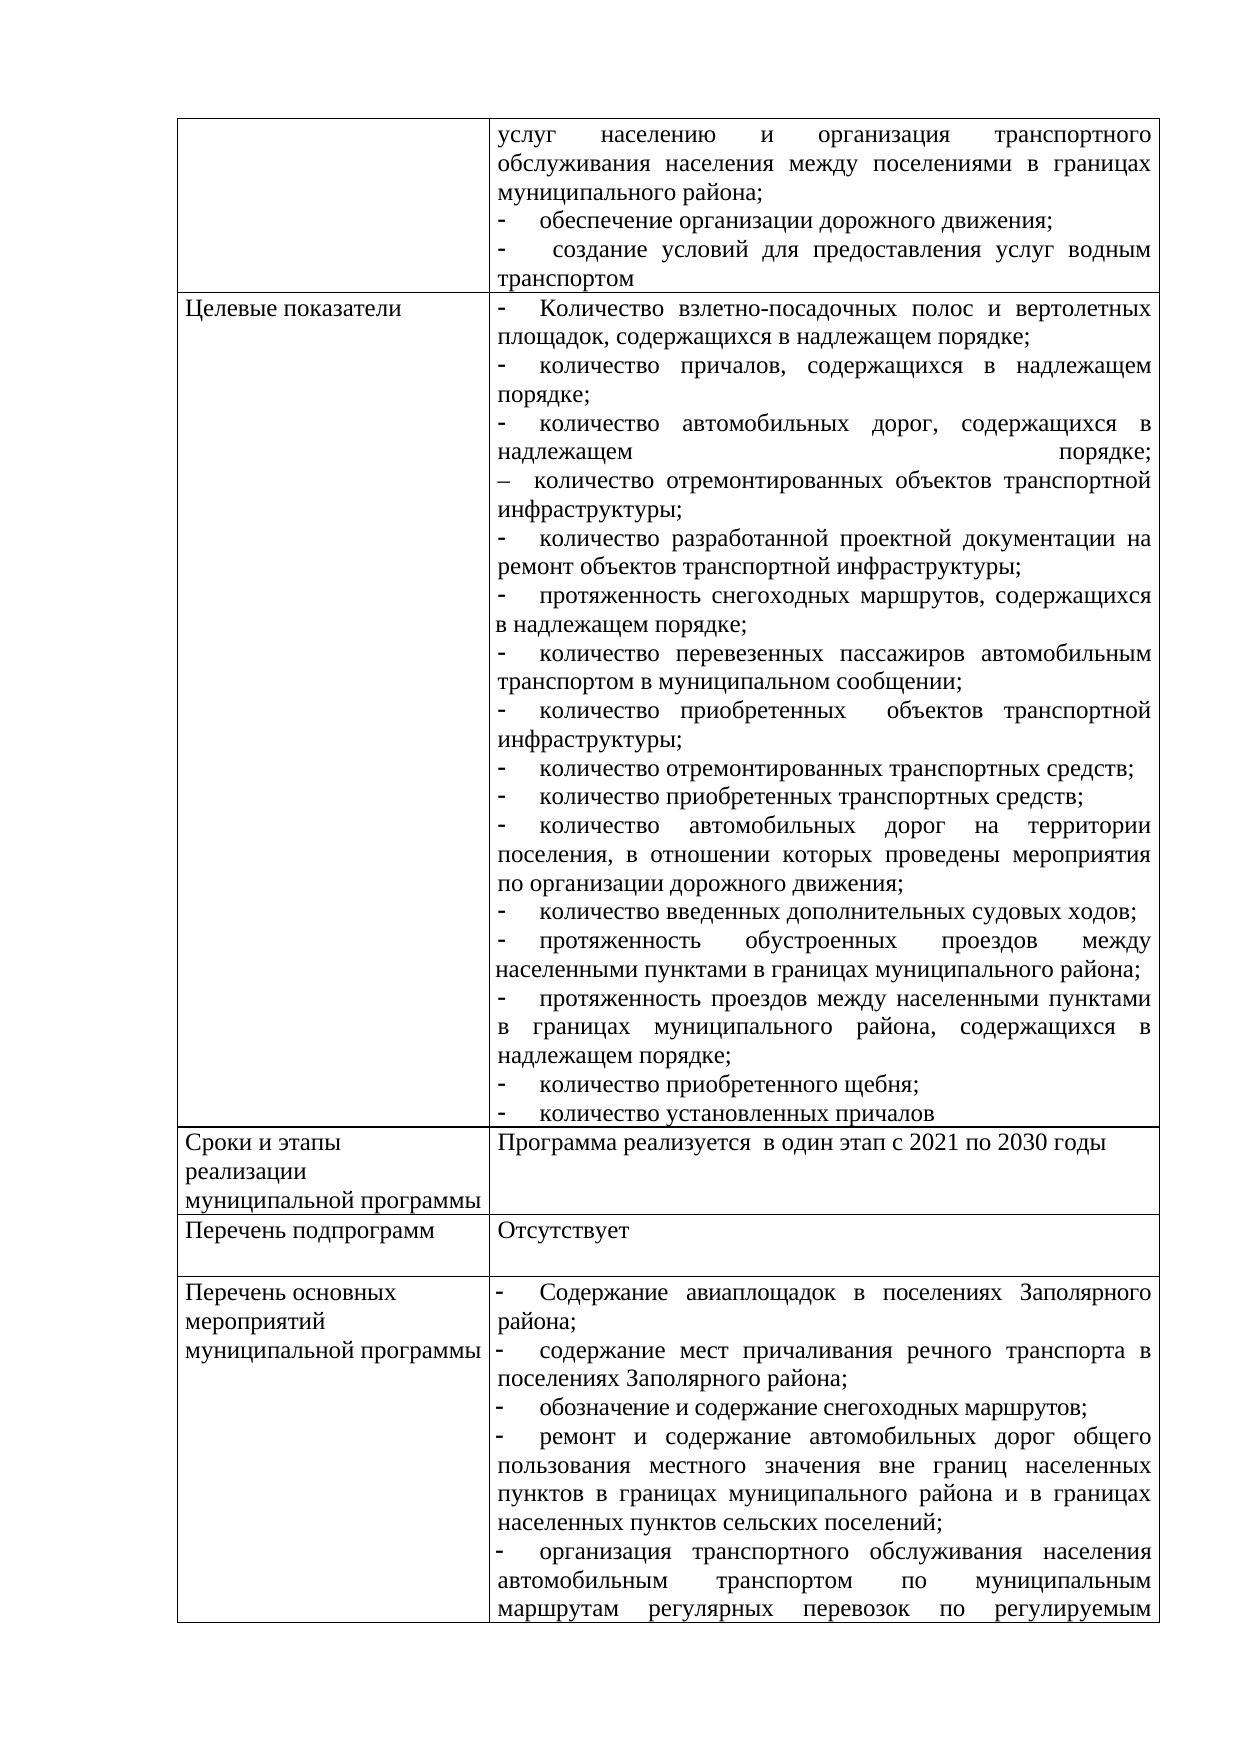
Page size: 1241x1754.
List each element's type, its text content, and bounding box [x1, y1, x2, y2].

table_cell Целевые показатели [178, 293, 489, 1126]
table_cell Сроки и этапы реализации муниципальной программы [178, 1128, 489, 1214]
table_cell Программа реализуется в один этап с 2021 по 2030 годы [490, 1128, 1159, 1214]
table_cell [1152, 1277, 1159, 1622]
table_cell Перечень подпрограмм [178, 1215, 489, 1276]
table_cell Отсутствует [490, 1215, 1159, 1276]
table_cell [178, 1277, 489, 1622]
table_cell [490, 119, 1159, 292]
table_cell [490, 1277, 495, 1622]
table_cell Количество взлетно-посадочных полос и вертолетных площадок, содержащихся в надлежащем порядке; количество причалов, содержащихся в надлежащем порядке; количество автомобильных дорог, содержащихся в надлежащем порядке; – количество отремонтированных объектов транспортной инфраструктуры; количество разработанной проектной документации на ремонт объектов транспортной инфраструктуры; протяженность снегоходных маршрутов, содержащихся в надлежащем порядке; количество перевезенных пассажиров автомобильным транспортом в муниципальном сообщении; количество приобретенных объектов транспортной инфраструктуры; количество отремонтированных транспортных средств; количество приобретенных транспортных средств; количество автомобильных дорог на территории поселения, в отношении которых проведены мероприятия по организации дорожного движения; количество введенных дополнительных судовых ходов; протяженность обустроенных проездов между населенными пунктами в границах муниципального района; протяженность проездов между населенными пунктами в границах муниципального района, содержащихся в надлежащем порядке; количество приобретенного щебня; количество установленных причалов [490, 293, 1159, 1126]
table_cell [178, 119, 489, 292]
